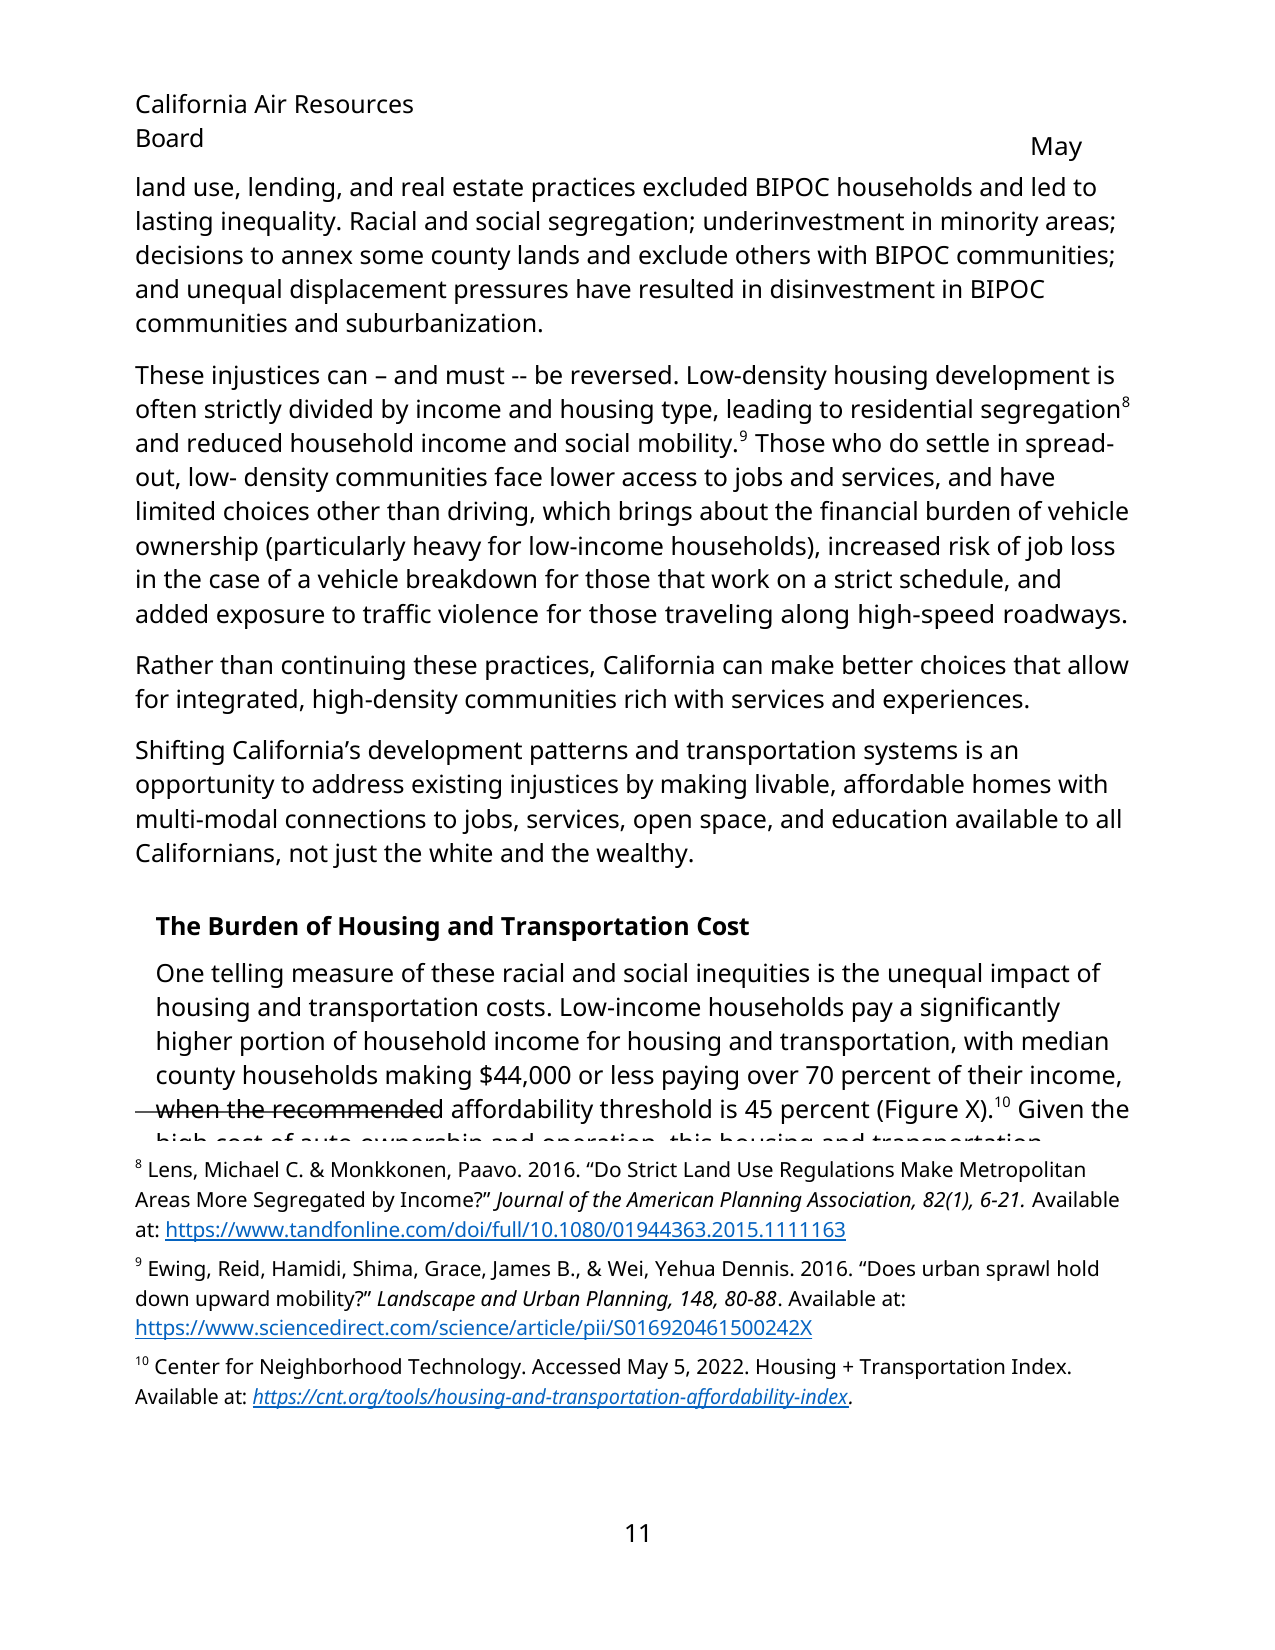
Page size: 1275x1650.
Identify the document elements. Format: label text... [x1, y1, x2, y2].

text 10 Center for Neighborhood Technology. Accessed May 5, 2022. Housing + Transportation Index. Available at: https://cnt.org/tools/housing-and-transportation-affordability-index. [135, 1352, 1105, 1411]
text These injustices can – and must -- be reversed. Low-density housing development is often strictly divided by income and housing type, leading to residential segregation8 and reduced household income and social mobility.9 Those who do settle in spread-out, low- density communities face lower access to jobs and services, and have limited choices other than driving, which brings about the financial burden of vehicle ownership (particularly heavy for low-income households), increased risk of job loss in the case of a vehicle breakdown for those that work on a strict schedule, and added exposure to traffic violence for those traveling along high-speed roadways. [135, 358, 1137, 630]
text 8 Lens, Michael C. & Monkkonen, Paavo. 2016. “Do Strict Land Use Regulations Make Metropolitan Areas More Segregated by Income?” Journal of the American Planning Association, 82(1), 6-21. Available at: https://www.tandfonline.com/doi/full/10.1080/01944363.2015.1111163 [135, 1155, 1139, 1243]
text land use, lending, and real estate practices excluded BIPOC households and led to lasting inequality. Racial and social segregation; underinvestment in minority areas; decisions to annex some county lands and exclude others with BIPOC communities; and unequal displacement pressures have resulted in disinvestment in BIPOC communities and suburbanization. [135, 170, 1130, 340]
text Shifting California’s development patterns and transportation systems is an opportunity to address existing injustices by making livable, affordable homes with multi-modal connections to jobs, services, open space, and education available to all Californians, not just the white and the wealthy. [135, 733, 1140, 870]
text Rather than continuing these practices, California can make better choices that allow for integrated, high-density communities rich with services and experiences. [135, 648, 1139, 716]
text 9 Ewing, Reid, Hamidi, Shima, Grace, James B., & Wei, Yehua Dennis. 2016. “Does urban sprawl hold down upward mobility?” Landscape and Urban Planning, 148, 80-88. Available at: https://www.sciencedirect.com/science/article/pii/S016920461500242X [135, 1254, 1140, 1342]
